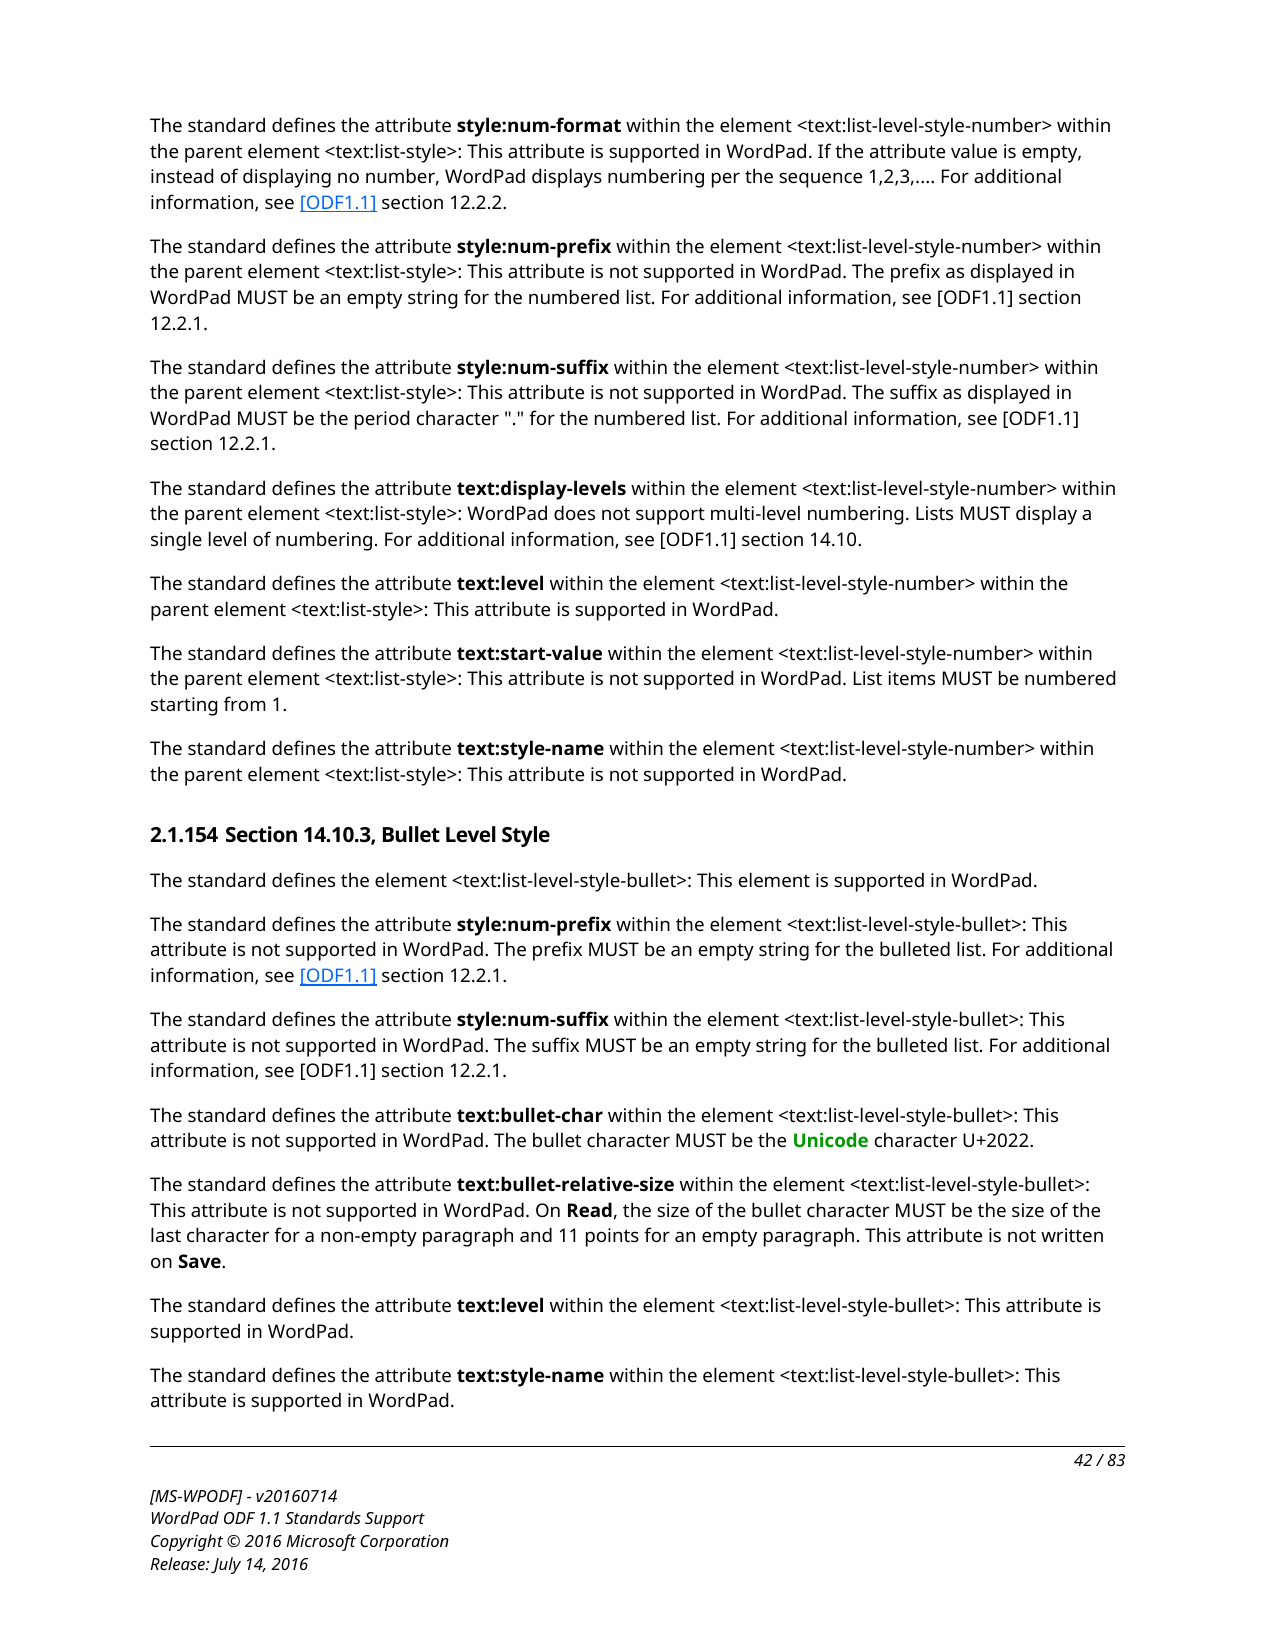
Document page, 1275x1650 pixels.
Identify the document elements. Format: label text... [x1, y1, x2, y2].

text The standard defines the attribute text:bullet-relative-size within the element <text:list-level-style-bullet>: This attribute is not supported in WordPad. On Read, the size of the bullet character MUST be the size of the last character for a non-empty paragraph and 11 points for an empty paragraph. This attribute is not written on Save. [150, 1172, 1125, 1274]
text The standard defines the attribute style:num-prefix within the element <text:list-level-style-bullet>: This attribute is not supported in WordPad. The prefix MUST be an empty string for the bulleted list. For additional information, see [ODF1.1] section 12.2.1. [150, 911, 1125, 988]
text The standard defines the attribute style:num-suffix within the element <text:list-level-style-number> within the parent element <text:list-style>: This attribute is not supported in WordPad. The suffix as displayed in WordPad MUST be the period character "." for the numbered list. For additional information, see [ODF1.1] section 12.2.1. [150, 354, 1125, 456]
text The standard defines the attribute text:start-value within the element <text:list-level-style-number> within the parent element <text:list-style>: This attribute is not supported in WordPad. List items MUST be numbered starting from 1. [150, 640, 1125, 717]
text The standard defines the attribute text:style-name within the element <text:list-level-style-bullet>: This attribute is supported in WordPad. [150, 1362, 1125, 1413]
subtitle Section 14.10.3, Bullet Level Style [150, 820, 1125, 848]
text The standard defines the attribute style:num-suffix within the element <text:list-level-style-bullet>: This attribute is not supported in WordPad. The suffix MUST be an empty string for the bulleted list. For additional information, see [ODF1.1] section 12.2.1. [150, 1007, 1125, 1083]
text The standard defines the element <text:list-level-style-bullet>: This element is supported in WordPad. [150, 867, 1125, 892]
text The standard defines the attribute text:style-name within the element <text:list-level-style-number> within the parent element <text:list-style>: This attribute is not supported in WordPad. [150, 735, 1125, 786]
text The standard defines the attribute text:bullet-char within the element <text:list-level-style-bullet>: This attribute is not supported in WordPad. The bullet character MUST be the Unicode character U+2022. [150, 1102, 1125, 1153]
text The standard defines the attribute text:display-levels within the element <text:list-level-style-number> within the parent element <text:list-style>: WordPad does not support multi-level numbering. Lists MUST display a single level of numbering. For additional information, see [ODF1.1] section 14.10. [150, 475, 1125, 552]
text The standard defines the attribute style:num-format within the element <text:list-level-style-number> within the parent element <text:list-style>: This attribute is supported in WordPad. If the attribute value is empty, instead of displaying no number, WordPad displays numbering per the sequence 1,2,3,.... For additional information, see [ODF1.1] section 12.2.2. [150, 112, 1125, 214]
text The standard defines the attribute text:level within the element <text:list-level-style-number> within the parent element <text:list-style>: This attribute is supported in WordPad. [150, 570, 1125, 621]
text The standard defines the attribute style:num-prefix within the element <text:list-level-style-number> within the parent element <text:list-style>: This attribute is not supported in WordPad. The prefix as displayed in WordPad MUST be an empty string for the numbered list. For additional information, see [ODF1.1] section 12.2.1. [150, 233, 1125, 335]
text The standard defines the attribute text:level within the element <text:list-level-style-bullet>: This attribute is supported in WordPad. [150, 1292, 1125, 1343]
